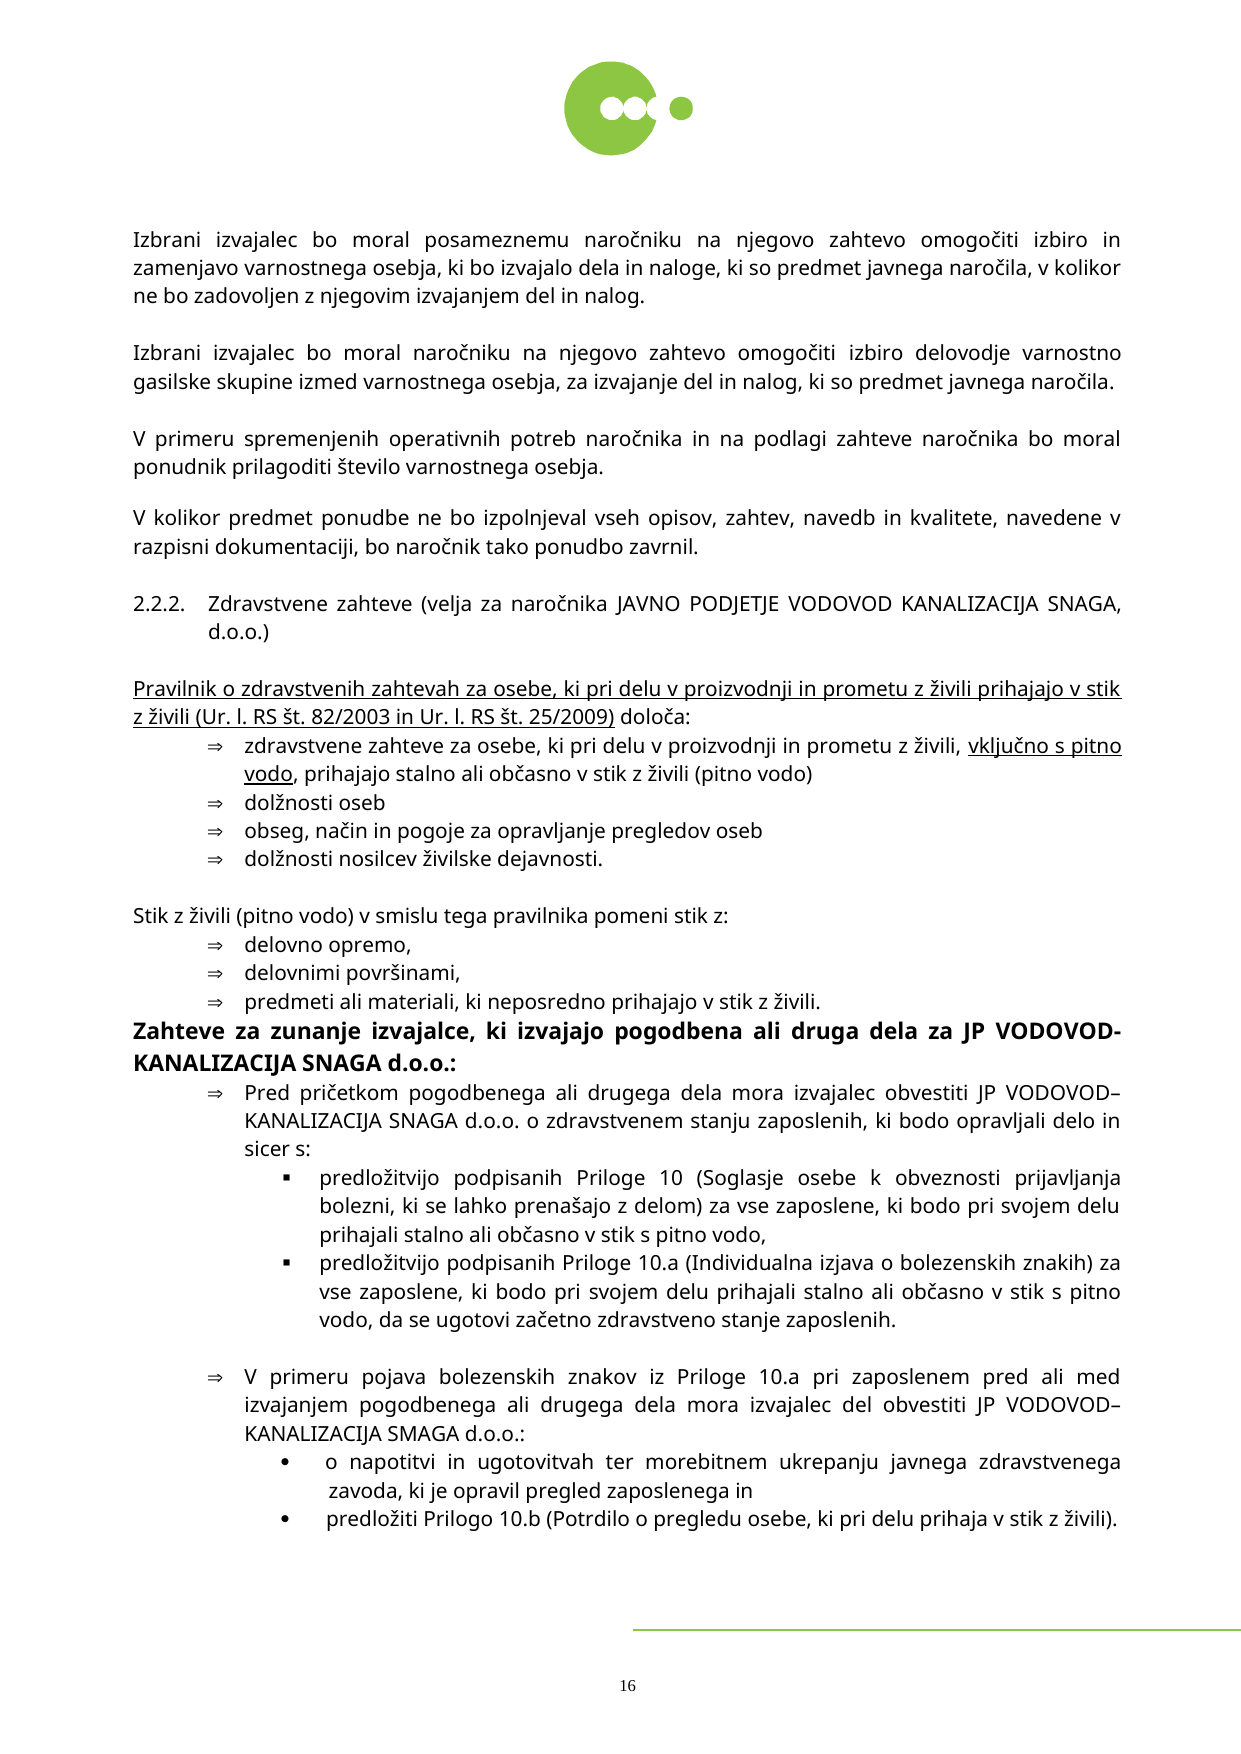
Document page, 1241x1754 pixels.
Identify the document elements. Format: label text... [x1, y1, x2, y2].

text Izbrani izvajalec bo moral naročniku na njegovo zahtevo omogočiti izbiro delovodje varnostno gasilske skupine izmed varnostnega osebja, za izvajanje del in nalog, ki so predmet javnega naročila. [133, 338, 1122, 395]
list delovnimi površinami, [207, 958, 1122, 987]
list dolžnosti nosilcev živilske dejavnosti. [207, 844, 1122, 873]
list predložitvijo podpisanih Priloge 10.a (Individualna izjava o bolezenskih znakih) za vse zaposlene, ki bodo pri svojem delu prihajali stalno ali občasno v stik s pitno vodo, da se ugotovi začetno zdravstveno stanje zaposlenih. [282, 1248, 1122, 1334]
list predmeti ali materiali, ki neposredno prihajajo v stik z živili. [207, 987, 1122, 1015]
list V primeru pojava bolezenskih znakov iz Priloge 10.a pri zaposlenem pred ali med izvajanjem pogodbenega ali drugega dela mora izvajalec del obvestiti JP VODOVOD–KANALIZACIJA SMAGA d.o.o.: [207, 1362, 1122, 1447]
list o napotitvi in ugotovitvah ter morebitnem ukrepanju javnega zdravstvenega zavoda, ki je opravil pregled zaposlenega in [281, 1447, 1122, 1504]
list predložiti Prilogo 10.b (Potrdilo o pregledu osebe, ki pri delu prihaja v stik z živili). [281, 1504, 1122, 1533]
list dolžnosti oseb [207, 788, 1122, 816]
list obseg, način in pogoje za opravljanje pregledov oseb [207, 816, 1122, 844]
text Stik z živili (pitno vodo) v smislu tega pravilnika pomeni stik z: [133, 901, 1122, 930]
list predložitvijo podpisanih Priloge 10 (Soglasje osebe k obveznosti prijavljanja bolezni, ki se lahko prenašajo z delom) za vse zaposlene, ki bodo pri svojem delu prihajali stalno ali občasno v stik s pitno vodo, [282, 1163, 1122, 1248]
text V kolikor predmet ponudbe ne bo izpolnjeval vseh opisov, zahtev, navedb in kvalitete, navedene v razpisni dokumentaciji, bo naročnik tako ponudbo zavrnil. [133, 503, 1122, 560]
list Zdravstvene zahteve (velja za naročnika JAVNO PODJETJE VODOVOD KANALIZACIJA SNAGA, d.o.o.) [133, 589, 1122, 646]
text Pravilnik o zdravstvenih zahtevah za osebe, ki pri delu v proizvodnji in prometu z živili prihajajo v stik z živili (Ur. l. RS št. 82/2003 in Ur. l. RS št. 25/2009) določa: [133, 674, 1122, 698]
text Pravilnik o zdravstvenih zahtevah za osebe, ki pri delu v proizvodnji in prometu z živili prihajajo v stik z živili (Ur. l. RS št. 82/2003 in Ur. l. RS št. 25/2009) določa: [133, 699, 1122, 731]
text V primeru spremenjenih operativnih potreb naročnika in na podlagi zahteve naročnika bo moral ponudnik prilagoditi število varnostnega osebja. [133, 424, 1122, 481]
list Pred pričetkom pogodbenega ali drugega dela mora izvajalec obvestiti JP VODOVOD–KANALIZACIJA SNAGA d.o.o. o zdravstvenem stanju zaposlenih, ki bodo opravljali delo in sicer s: [207, 1078, 1122, 1163]
list zdravstvene zahteve za osebe, ki pri delu v proizvodnji in prometu z živili, vključno s pitno vodo, prihajajo stalno ali občasno v stik z živili (pitno vodo) [207, 731, 1122, 788]
text Zahteve za zunanje izvajalce, ki izvajajo pogodbena ali druga dela za JP VODOVOD-KANALIZACIJA SNAGA d.o.o.: [133, 1015, 1122, 1078]
list delovno opremo, [207, 930, 1122, 958]
text Izbrani izvajalec bo moral posameznemu naročniku na njegovo zahtevo omogočiti izbiro in zamenjavo varnostnega osebja, ki bo izvajalo dela in naloge, ki so predmet javnega naročila, v kolikor ne bo zadovoljen z njegovim izvajanjem del in nalog. [133, 225, 1122, 310]
